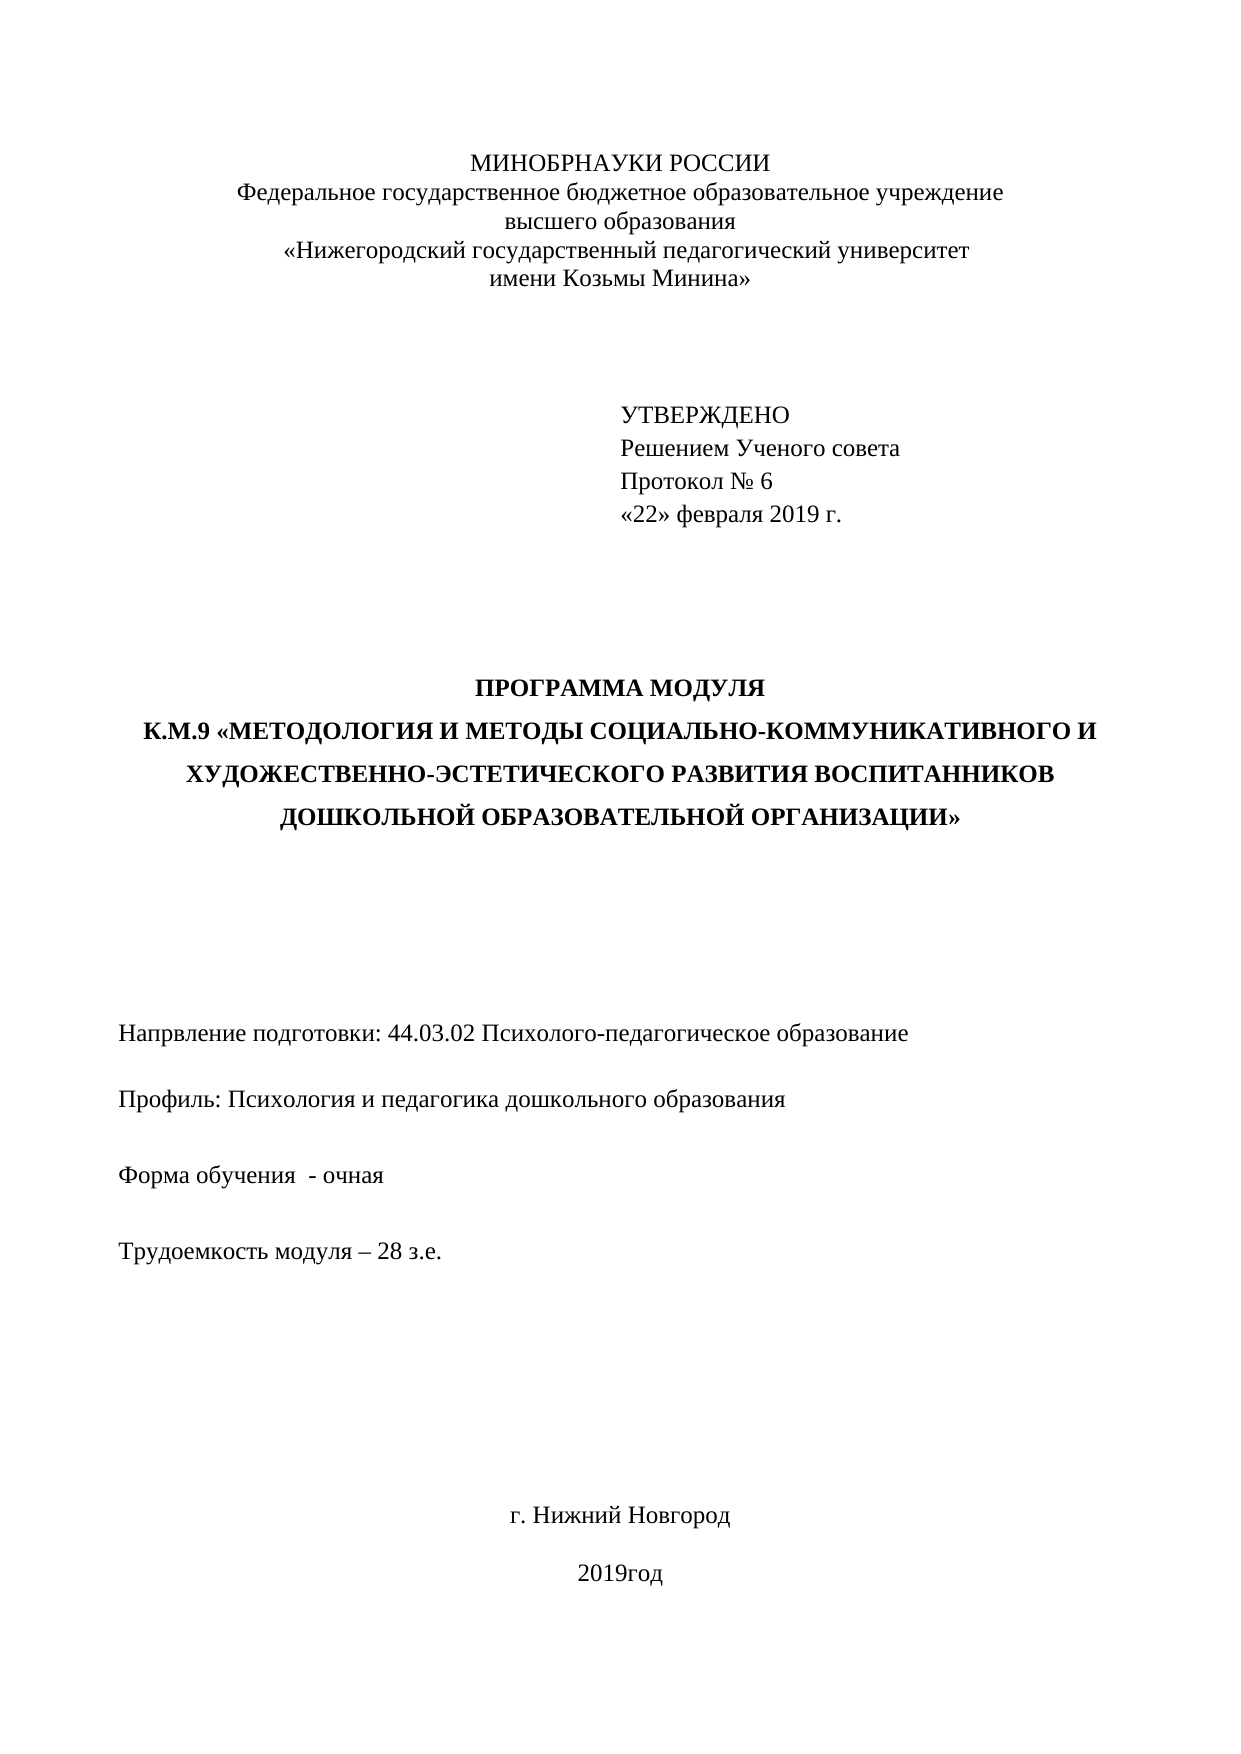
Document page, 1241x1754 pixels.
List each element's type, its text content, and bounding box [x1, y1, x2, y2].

text МИНОБРНАУКИ РОССИИ [118, 148, 1122, 177]
text «22» февраля 2019 г. [620, 499, 1122, 528]
text Форма обучения - очная [118, 1160, 1122, 1189]
text Решением Ученого совета [620, 433, 1122, 462]
text «Нижегородский государственный педагогический университет [118, 235, 1122, 263]
text К.М.9 «Методология и методы социально-коммуникативного и художественно-эстетического развития воспитанников дошкольной образовательной организации» [118, 716, 1122, 831]
text Трудоемкость модуля – 28 з.е. [118, 1236, 1122, 1265]
text Профиль: Психология и педагогика дошкольного образования [118, 1084, 1122, 1113]
text имени Козьмы Минина» [118, 263, 1122, 292]
text программа модуля [118, 673, 1122, 702]
text Протокол № 6 [620, 466, 1122, 495]
text УТВЕРЖДЕНО [620, 400, 1122, 429]
text Федеральное государственное бюджетное образовательное учреждение [118, 177, 1122, 206]
text 2019год [118, 1558, 1122, 1587]
text высшего образования [118, 206, 1122, 235]
text г. Нижний Новгород [118, 1500, 1122, 1529]
text Напрвление подготовки: 44.03.02 Психолого-педагогическое образование [118, 1018, 1122, 1047]
